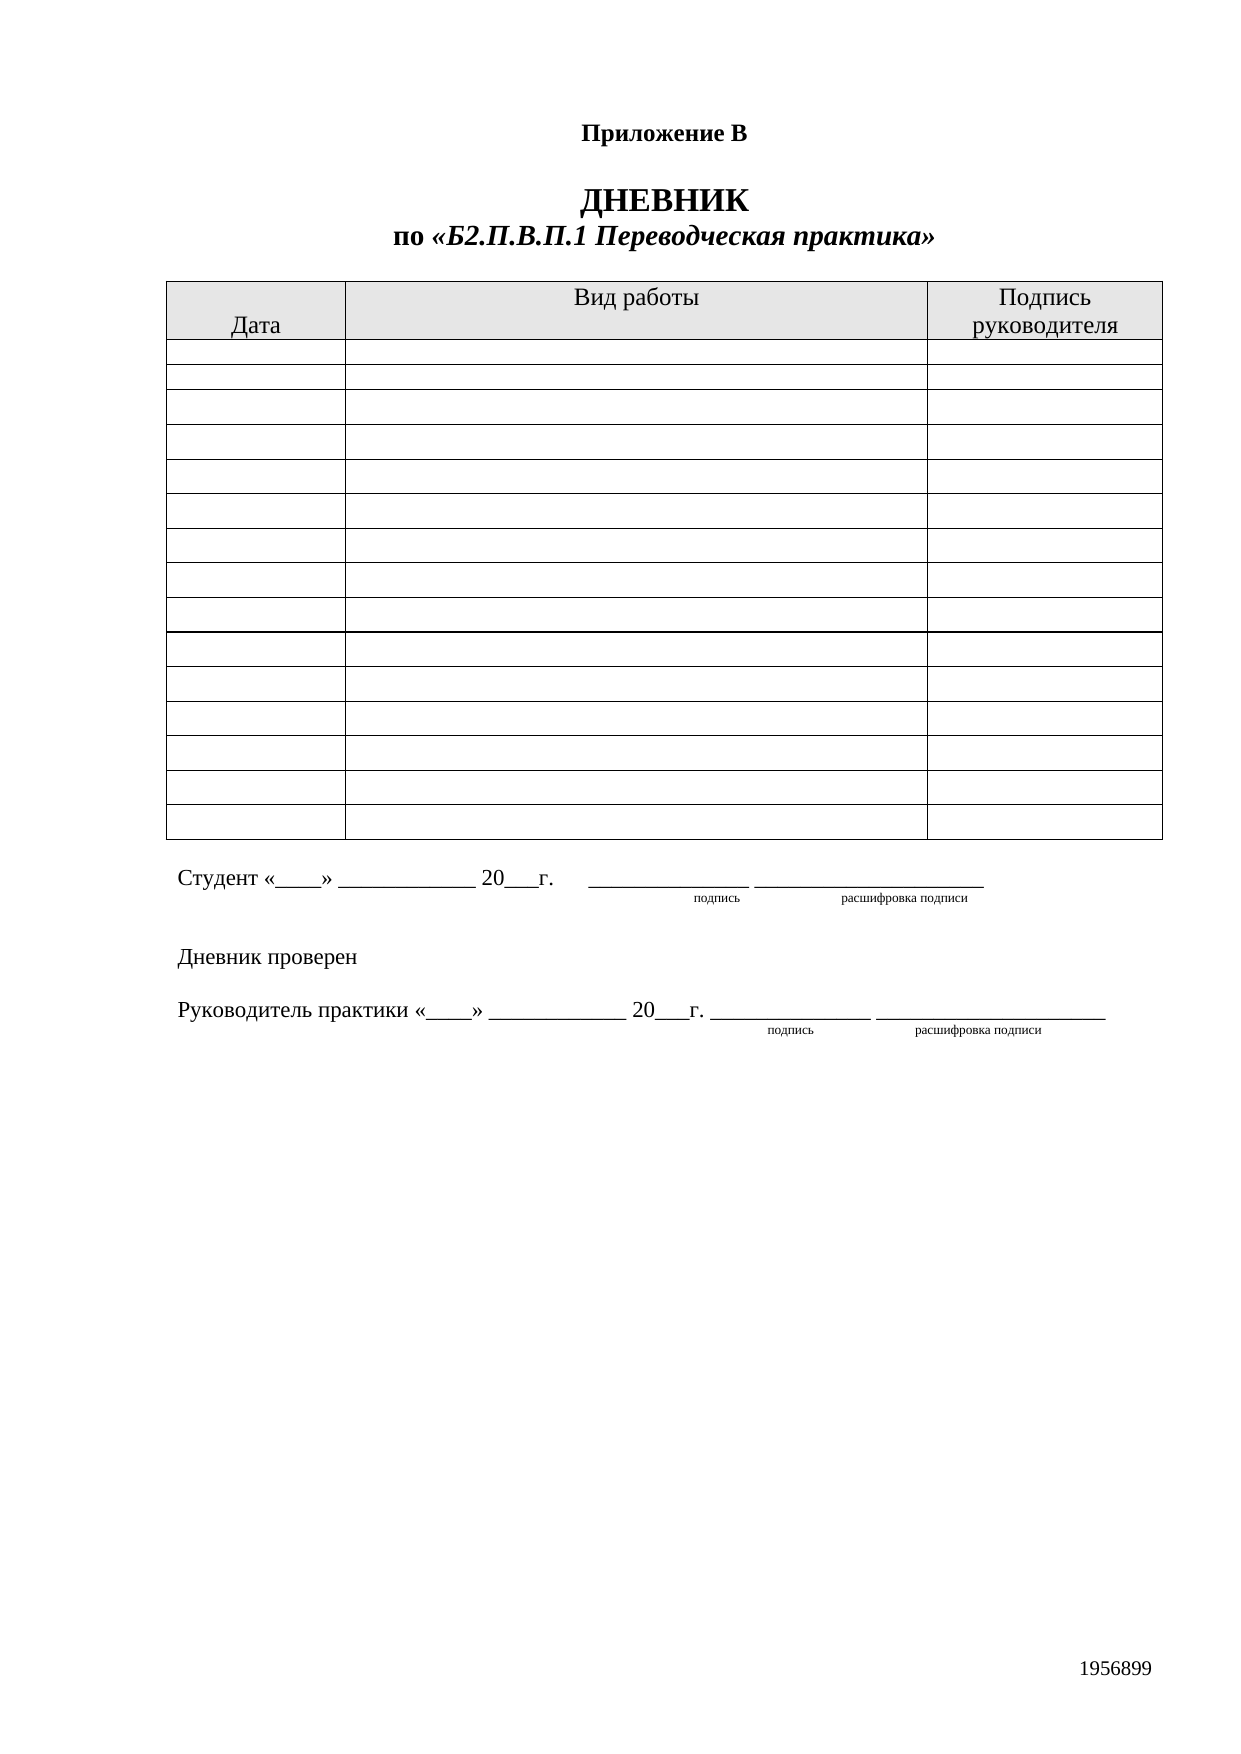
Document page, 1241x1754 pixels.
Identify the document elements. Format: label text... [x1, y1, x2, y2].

table_cell [346, 365, 927, 389]
table_cell [928, 563, 1162, 597]
table_header Вид работы [346, 282, 927, 339]
table_cell [928, 771, 1162, 804]
table_cell [167, 598, 345, 631]
table_cell [346, 494, 927, 528]
text ДНЕВНИК [177, 180, 1152, 218]
table_cell [167, 771, 345, 804]
table_cell [167, 390, 345, 424]
table_cell [167, 340, 345, 364]
table_cell [167, 425, 345, 458]
table_header Подпись руководителя [928, 282, 1162, 339]
table_cell [928, 340, 1162, 364]
table_cell [928, 390, 1162, 424]
table_cell [928, 667, 1162, 701]
table_cell [167, 736, 345, 770]
text Дневник проверен [177, 943, 1152, 969]
table_cell [346, 460, 927, 493]
table_cell [928, 425, 1162, 458]
table_cell [167, 529, 345, 562]
table_cell [167, 365, 345, 389]
table_cell [346, 805, 927, 839]
table_cell [167, 805, 345, 839]
table_cell [346, 529, 927, 562]
text Студент «____» ____________ 20___г. ______________ ____________________ [177, 864, 1152, 890]
table_cell [346, 667, 927, 701]
table_cell [928, 598, 1162, 631]
table_cell [928, 365, 1162, 389]
table_cell [928, 736, 1162, 770]
table_cell [346, 598, 927, 631]
table_cell [346, 425, 927, 458]
table_cell [346, 340, 927, 364]
text по «Б2.П.В.П.1 Переводческая практика» [177, 218, 1152, 252]
table_cell [928, 529, 1162, 562]
table_cell [928, 460, 1162, 493]
table_cell [167, 563, 345, 597]
table_cell [167, 494, 345, 528]
table_cell [346, 702, 927, 735]
table_cell [346, 736, 927, 770]
table_header Дата [167, 282, 345, 339]
text Приложение В [177, 118, 1152, 147]
table_cell [167, 633, 345, 666]
text подпись расшифровка подписи [177, 890, 1152, 917]
text Руководитель практики «____» ____________ 20___г. ______________ ____________________ [177, 996, 1152, 1022]
table_cell [167, 667, 345, 701]
table_cell [928, 494, 1162, 528]
text подпись расшифровка подписи [177, 1022, 1152, 1048]
table_cell [346, 390, 927, 424]
table_cell [346, 633, 927, 666]
table_cell [928, 702, 1162, 735]
table_cell [346, 563, 927, 597]
table_cell [928, 805, 1162, 839]
table_cell [167, 702, 345, 735]
table_cell [167, 460, 345, 493]
table_cell [928, 633, 1162, 666]
table_cell [346, 771, 927, 804]
